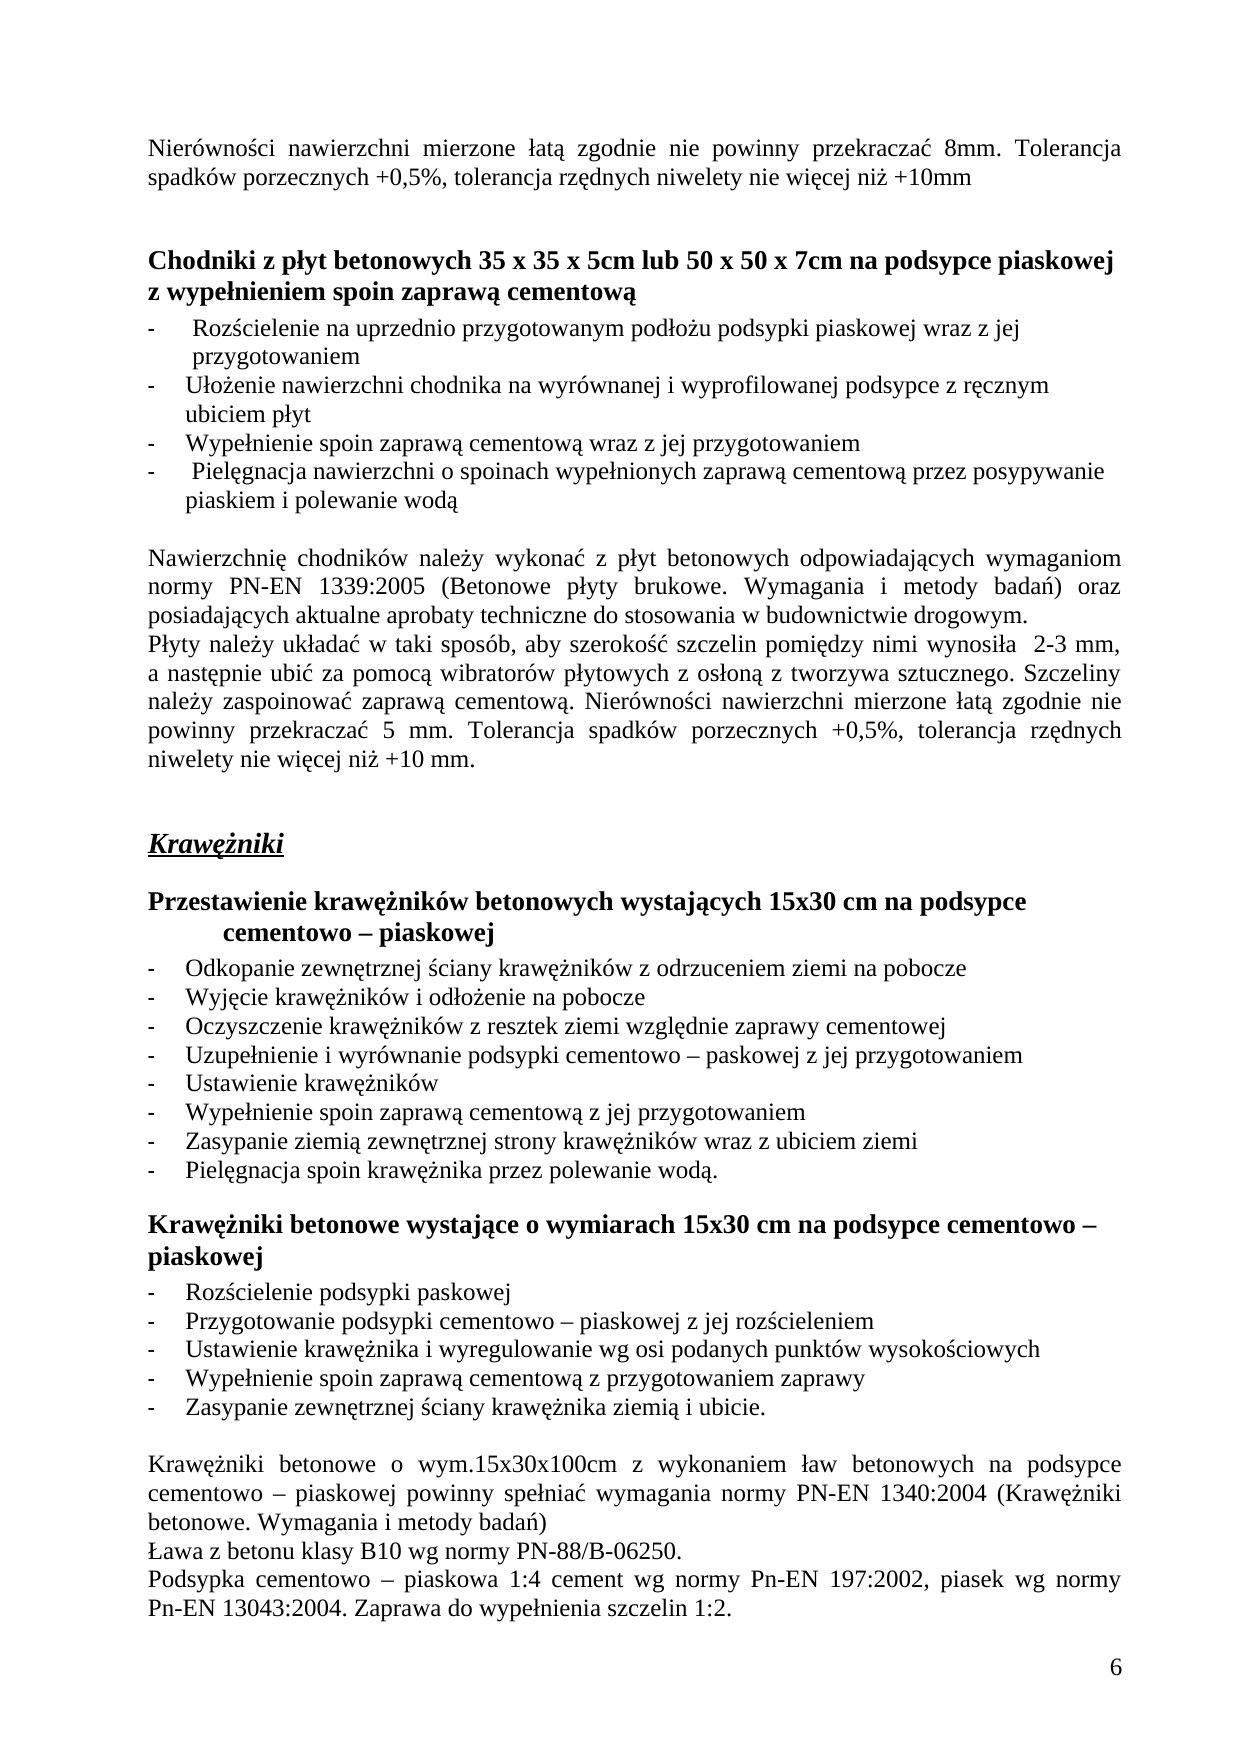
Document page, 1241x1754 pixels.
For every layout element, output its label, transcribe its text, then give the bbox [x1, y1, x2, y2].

list Wypełnienie spoin zaprawą cementową z przygotowaniem zaprawy [148, 1363, 1122, 1392]
subtitle Przestawienie krawężników betonowych wystających 15x30 cm na podsypce cementowo – piaskowej [148, 885, 1122, 947]
list Rozścielenie na uprzednio przygotowanym podłożu podsypki piaskowej wraz z jej przygotowaniem [148, 313, 1122, 370]
subtitle Krawężniki [148, 826, 1122, 860]
list Rozścielenie podsypki paskowej [148, 1277, 1122, 1306]
text Ława z betonu klasy B10 wg normy PN-88/B-06250. [148, 1536, 1122, 1564]
list Oczyszczenie krawężników z resztek ziemi względnie zaprawy cementowej [148, 1011, 1122, 1040]
list Ułożenie nawierzchni chodnika na wyrównanej i wyprofilowanej podsypce z ręcznym ubiciem płyt [148, 370, 1122, 428]
subtitle Krawężniki betonowe wystające o wymiarach 15x30 cm na podsypce cementowo – piaskowej [148, 1208, 1122, 1271]
list Przygotowanie podsypki cementowo – piaskowej z jej rozścieleniem [148, 1306, 1122, 1334]
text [148, 133, 1122, 190]
text Krawężniki betonowe o wym.15x30x100cm z wykonaniem ław betonowych na podsypce cementowo – piaskowej powinny spełniać wymagania normy PN-EN 1340:2004 (Krawężniki betonowe. Wymagania i metody badań) [148, 1449, 1122, 1536]
list Zasypanie zewnętrznej ściany krawężnika ziemią i ubicie. [148, 1392, 1122, 1421]
list Pielęgnacja spoin krawężnika przez polewanie wodą. [148, 1155, 1122, 1183]
list Odkopanie zewnętrznej ściany krawężników z odrzuceniem ziemi na pobocze [148, 953, 1122, 982]
list Ustawienie krawężników [148, 1068, 1122, 1097]
list Wyjęcie krawężników i odłożenie na pobocze [148, 982, 1122, 1011]
list Uzupełnienie i wyrównanie podsypki cementowo – paskowej z jej przygotowaniem [148, 1040, 1122, 1068]
list Zasypanie ziemią zewnętrznej strony krawężników wraz z ubiciem ziemi [148, 1126, 1122, 1155]
subtitle Chodniki z płyt betonowych 35 x 35 x 5cm lub 50 x 50 x 7cm na podsypce piaskowej z wypełnieniem spoin zaprawą cementową [148, 244, 1122, 306]
text Nawierzchnię chodników należy wykonać z płyt betonowych odpowiadających wymaganiom normy PN-EN 1339:2005 (Betonowe płyty brukowe. Wymagania i metody badań) oraz posiadających aktualne aprobaty techniczne do stosowania w budownictwie drogowym. [148, 543, 1122, 629]
list Ustawienie krawężnika i wyregulowanie wg osi podanych punktów wysokościowych [148, 1334, 1122, 1363]
list Pielęgnacja nawierzchni o spoinach wypełnionych zaprawą cementową przez posypywanie piaskiem i polewanie wodą [148, 456, 1122, 514]
list Wypełnienie spoin zaprawą cementową wraz z jej przygotowaniem [148, 428, 1122, 456]
text Podsypka cementowo – piaskowa 1:4 cement wg normy Pn-EN 197:2002, piasek wg normy Pn-EN 13043:2004. Zaprawa do wypełnienia szczelin 1:2. [148, 1564, 1122, 1622]
list Wypełnienie spoin zaprawą cementową z jej przygotowaniem [148, 1097, 1122, 1126]
text Płyty należy układać w taki sposób, aby szerokość szczelin pomiędzy nimi wynosiła 2-3 mm, a następnie ubić za pomocą wibratorów płytowych z osłoną z tworzywa sztucznego. Szczeliny należy zaspoinować zaprawą cementową. Nierówności nawierzchni mierzone łatą zgodnie nie powinny przekraczać 5 mm. Tolerancja spadków porzecznych +0,5%, tolerancja rzędnych niwelety nie więcej niż +10 mm. [148, 629, 1122, 773]
